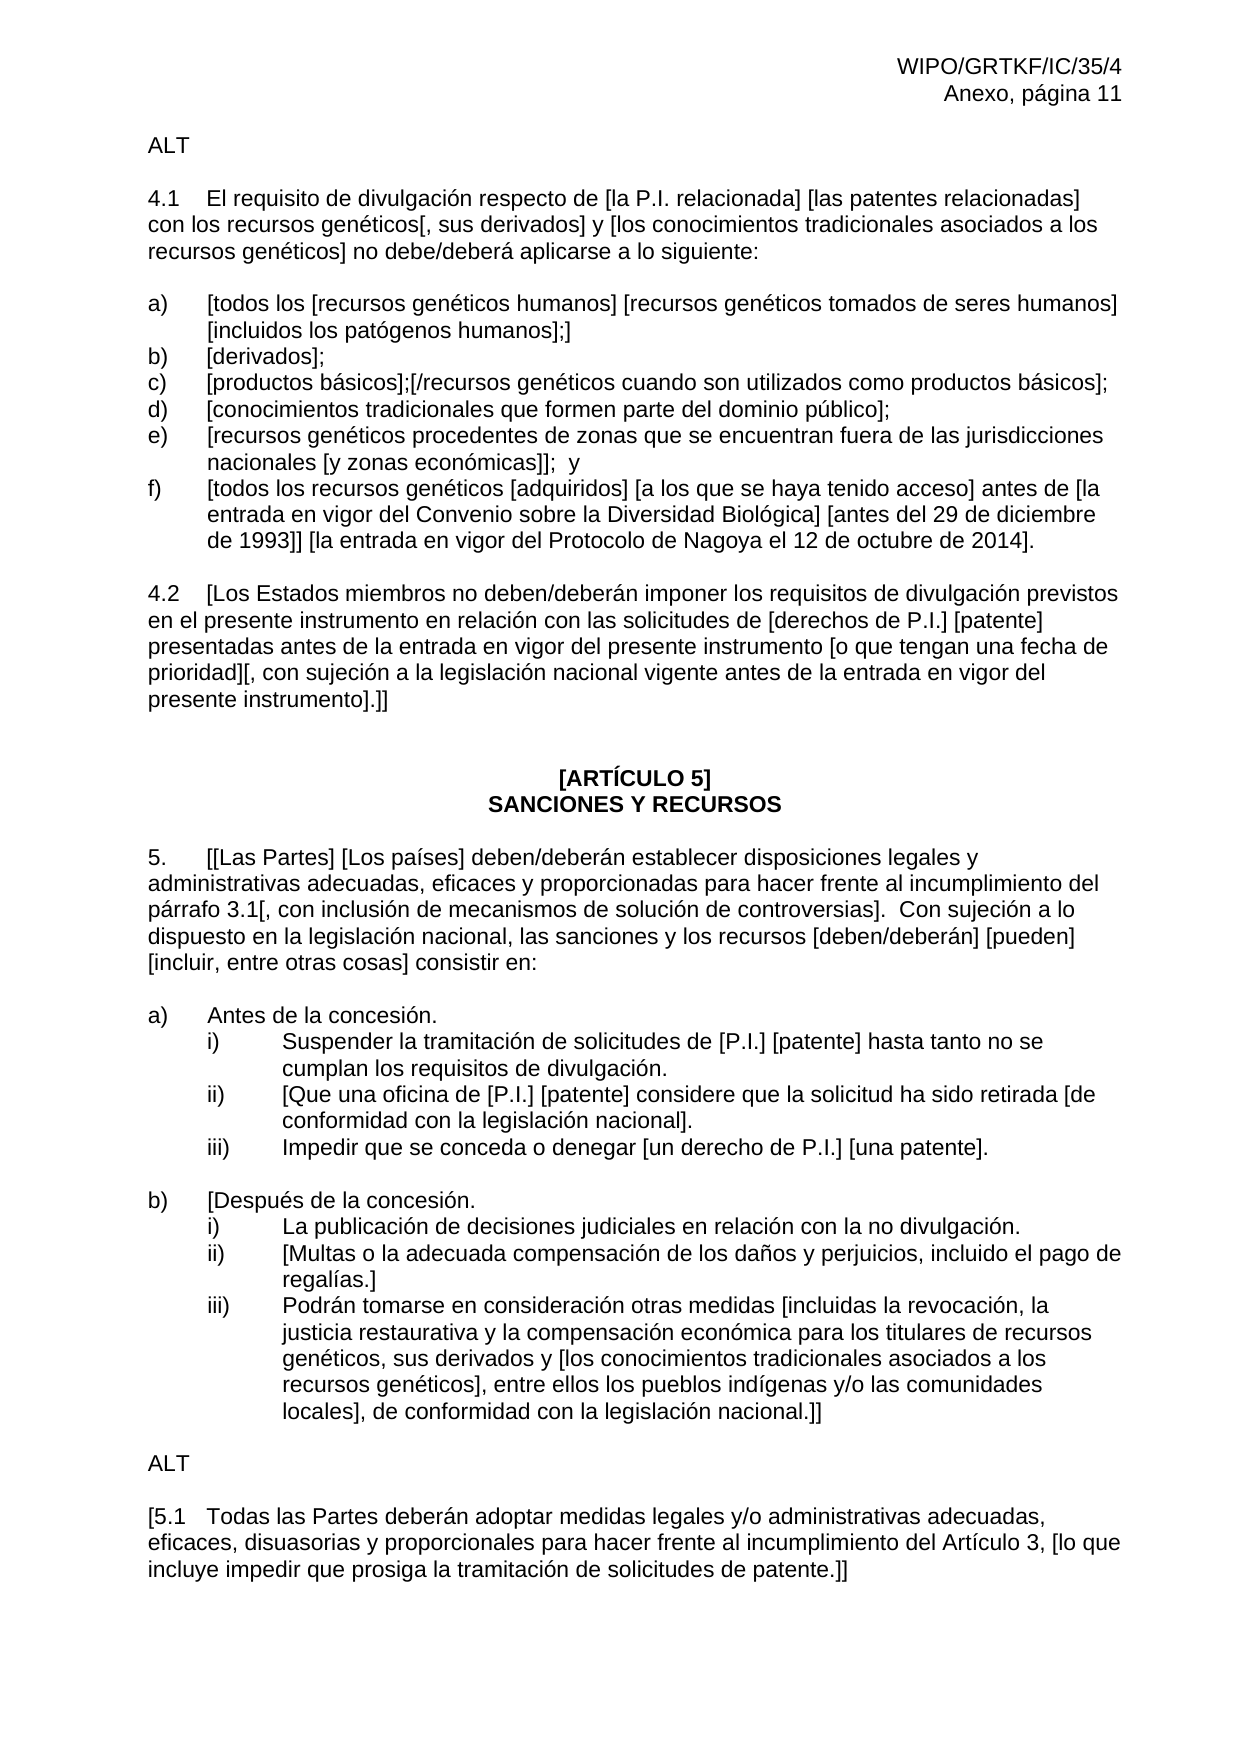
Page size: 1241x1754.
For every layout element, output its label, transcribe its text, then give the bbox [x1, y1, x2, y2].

text ALT [148, 132, 1122, 158]
text [5.1 Todas las Partes deberán adoptar medidas legales y/o administrativas adecuadas, eficaces, disuasorias y proporcionales para hacer frente al incumplimiento del Artículo 3, [lo que incluye impedir que prosiga la tramitación de solicitudes de patente.]] [148, 1503, 1122, 1582]
list La publicación de decisiones judiciales en relación con la no divulgación. [207, 1213, 1122, 1239]
text 4.2 [Los Estados miembros no deben/deberán imponer los requisitos de divulgación previstos en el presente instrumento en relación con las solicitudes de [derechos de P.I.] [patente] presentadas antes de la entrada en vigor del presente instrumento [o que tengan una fecha de prioridad][, con sujeción a la legislación nacional vigente antes de la entrada en vigor del presente instrumento].]] [148, 580, 1122, 712]
text 5. [[Las Partes] [Los países] deben/deberán establecer disposiciones legales y administrativas adecuadas, eficaces y proporcionadas para hacer frente al incumplimiento del párrafo 3.1[, con inclusión de mecanismos de solución de controversias]. Con sujeción a lo dispuesto en la legislación nacional, las sanciones y los recursos [deben/deberán] [pueden] [incluir, entre otras cosas] consistir en: [148, 844, 1122, 976]
list Impedir que se conceda o denegar [un derecho de P.I.] [una patente]. [207, 1134, 1122, 1160]
text 4.1 El requisito de divulgación respecto de [la P.I. relacionada] [las patentes relacionadas] con los recursos genéticos[, sus derivados] y [los conocimientos tradicionales asociados a los recursos genéticos] no debe/deberá aplicarse a lo siguiente: [148, 185, 1122, 264]
list [Multas o la adecuada compensación de los daños y perjuicios, incluido el pago de regalías.] [207, 1239, 1122, 1292]
list Podrán tomarse en consideración otras medidas [incluidas la revocación, la justicia restaurativa y la compensación económica para los titulares de recursos genéticos, sus derivados y [los conocimientos tradicionales asociados a los recursos genéticos], entre ellos los pueblos indígenas y/o las comunidades locales], de conformidad con la legislación nacional.]] [207, 1292, 1122, 1424]
text e) [recursos genéticos procedentes de zonas que se encuentran fuera de las jurisdicciones nacionales [y zonas económicas]]; y [148, 422, 1122, 475]
list [Después de la concesión. [148, 1187, 1122, 1213]
list Suspender la tramitación de solicitudes de [P.I.] [patente] hasta tanto no se cumplan los requisitos de divulgación. [207, 1028, 1122, 1081]
text d) [conocimientos tradicionales que formen parte del dominio público]; [148, 396, 1122, 422]
text SANCIONES Y RECURSOS [148, 791, 1122, 817]
text [ARTÍCULO 5] [148, 765, 1122, 791]
text c) [productos básicos];[/recursos genéticos cuando son utilizados como productos básicos]; [148, 369, 1122, 396]
text f) [todos los recursos genéticos [adquiridos] [a los que se haya tenido acceso] antes de [la entrada en vigor del Convenio sobre la Diversidad Biológica] [antes del 29 de diciembre de 1993]] [la entrada en vigor del Protocolo de Nagoya el 12 de octubre de 2014]. [148, 475, 1122, 554]
text a) [todos los [recursos genéticos humanos] [recursos genéticos tomados de seres humanos] [incluidos los patógenos humanos];] [148, 290, 1122, 343]
text ALT [148, 1450, 1122, 1477]
list [Que una oficina de [P.I.] [patente] considere que la solicitud ha sido retirada [de conformidad con la legislación nacional]. [207, 1081, 1122, 1134]
text b) [derivados]; [148, 343, 1122, 369]
list Antes de la concesión. [148, 1002, 1122, 1028]
